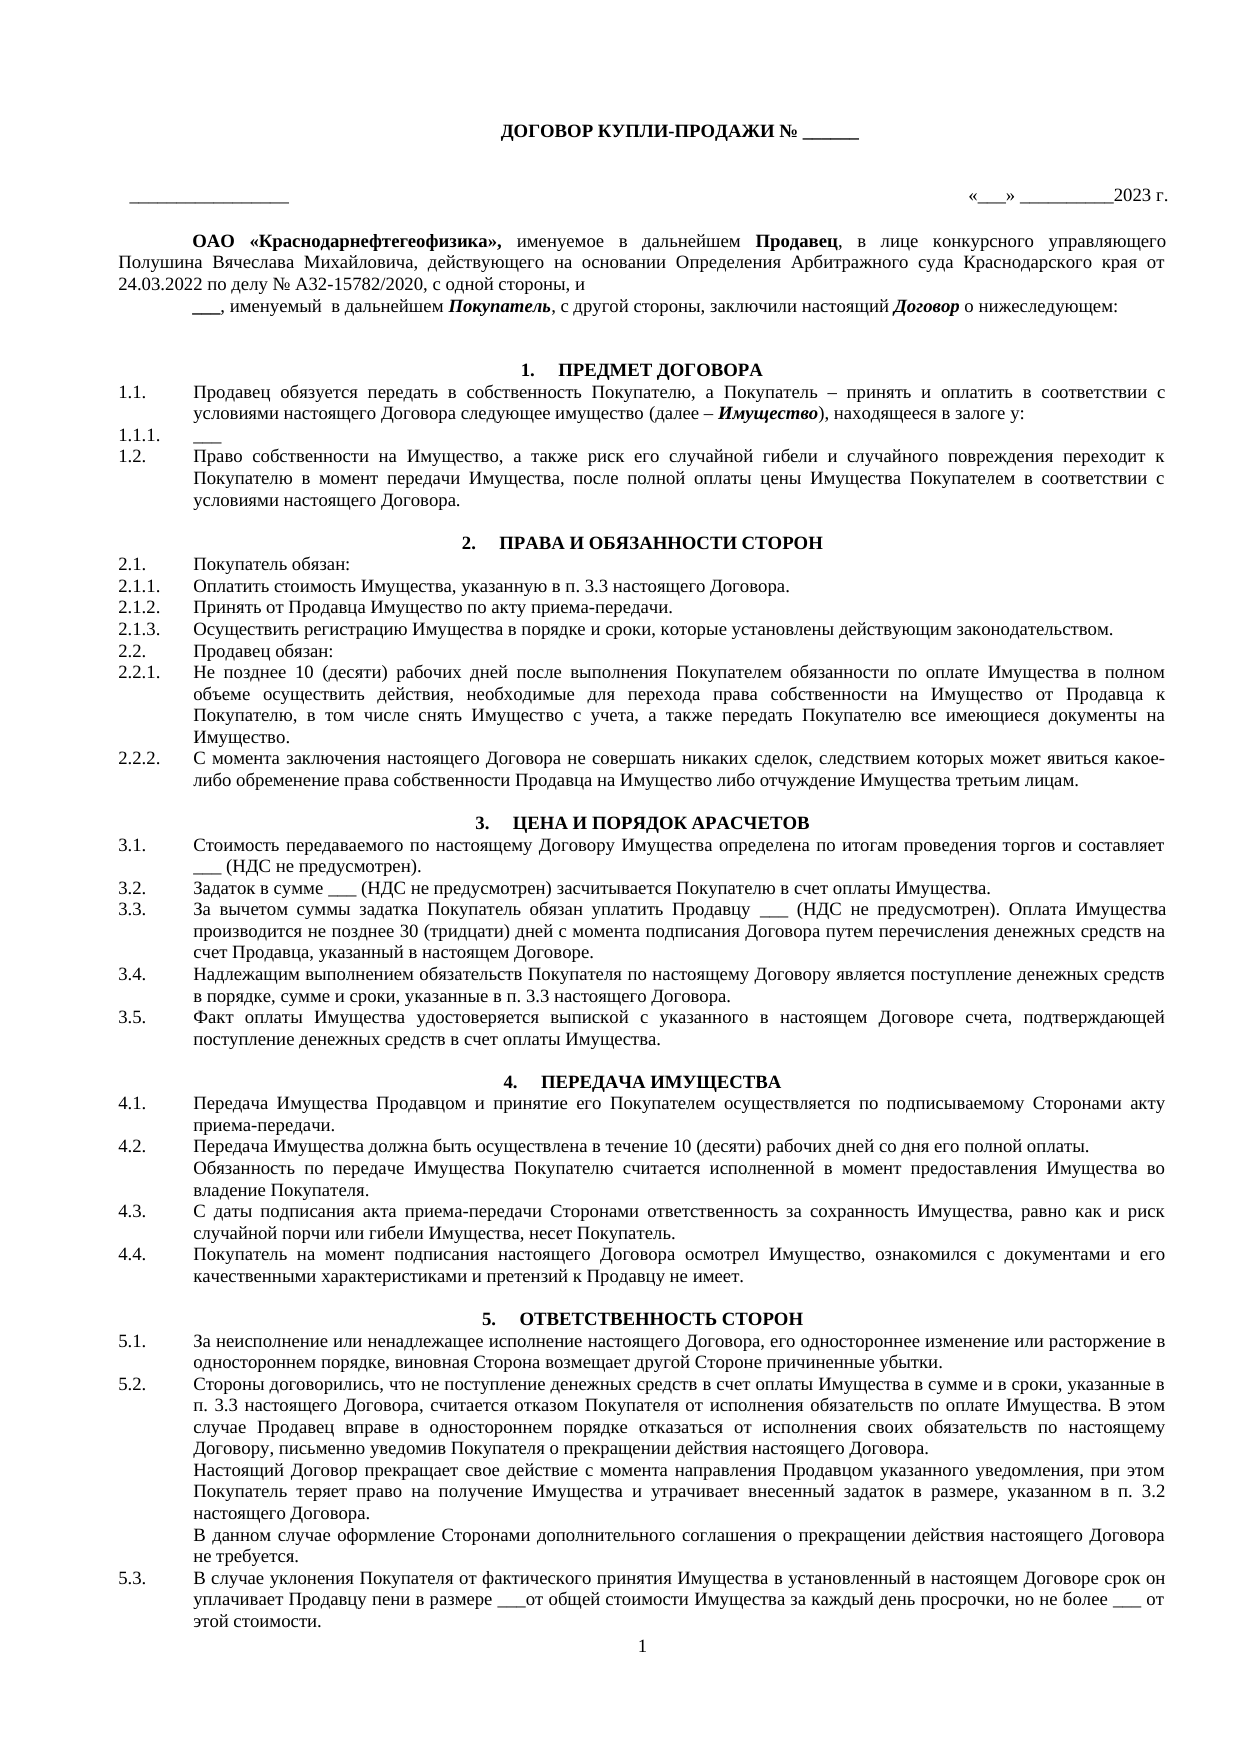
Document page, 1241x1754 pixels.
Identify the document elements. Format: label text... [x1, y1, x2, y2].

text ДОГОВОР КУПЛИ-ПРОДАЖИ № ______ [118, 119, 1167, 141]
list Факт оплаты Имущества удостоверяется выпиской с указанного в настоящем Договоре счета, подтверждающей поступление денежных средств в счет оплаты Имущества. [118, 1006, 1167, 1049]
list Надлежащим выполнением обязательств Покупателя по настоящему Договору является поступление денежных средств в порядке, сумме и сроки, указанные в п. 3.3 настоящего Договора. [118, 963, 1167, 1006]
list Стороны договорились, что не поступление денежных средств в счет оплаты Имущества в сумме и в сроки, указанные в п. 3.3 настоящего Договора, считается отказом Покупателя от исполнения обязательств по оплате Имущества. В этом случае Продавец вправе в одностороннем порядке отказаться от исполнения своих обязательств по настоящему Договору, письменно уведомив Покупателя о прекращении действия настоящего Договора. [118, 1373, 1167, 1459]
list ПРЕДМЕТ ДОГОВОРА [117, 359, 1167, 381]
table_header «___» __________2023 г. [620, 184, 1192, 206]
list ОТВЕТСТВЕННОСТЬ СТОРОН [118, 1308, 1167, 1329]
list Не позднее 10 (десяти) рабочих дней после выполнения Покупателем обязанности по оплате Имущества в полном объеме осуществить действия, необходимые для перехода права собственности на Имущество от Продавца к Покупателю, в том числе снять Имущество с учета, а также передать Покупателю все имеющиеся документы на Имущество. [118, 661, 1167, 747]
list ПЕРЕДАЧА ИМУЩЕСТВА [118, 1071, 1167, 1092]
list С даты подписания акта приема-передачи Сторонами ответственность за сохранность Имущества, равно как и риск случайной порчи или гибели Имущества, несет Покупатель. [118, 1200, 1167, 1243]
table_header _________________ [118, 184, 619, 206]
list Стоимость передаваемого по настоящему Договору Имущества определена по итогам проведения торгов и составляет ___ (НДС не предусмотрен). [118, 833, 1167, 877]
text ОАО «Краснодарнефтегеофизика», именуемое в дальнейшем Продавец, в лице конкурсного управляющего Полушина Вячеслава Михайловича, действующего на основании Определения Арбитражного суда Краснодарского края от 24.03.2022 по делу № А32-15782/2020, с одной стороны, и [118, 230, 1167, 294]
list Осуществить регистрацию Имущества в порядке и сроки, которые установлены действующим законодательством. [118, 618, 1167, 639]
list Право собственности на Имущество, а также риск его случайной гибели и случайного повреждения переходит к Покупателю в момент передачи Имущества, после полной оплаты цены Имущества Покупателем в соответствии с условиями настоящего Договора. [118, 445, 1167, 510]
list Продавец обязуется передать в собственность Покупателю, а Покупатель – принять и оплатить в соответствии с условиями настоящего Договора следующее имущество (далее – Имущество), находящееся в залоге у: [118, 381, 1167, 424]
list В данном случае оформление Сторонами дополнительного соглашения о прекращении действия настоящего Договора не требуется. [193, 1523, 1167, 1567]
list Продавец обязан: [118, 639, 1167, 661]
list Настоящий Договор прекращает свое действие с момента направления Продавцом указанного уведомления, при этом Покупатель теряет право на получение Имущества и утрачивает внесенный задаток в размере, указанном в п. 3.2 настоящего Договора. [193, 1459, 1167, 1523]
list За неисполнение или ненадлежащее исполнение настоящего Договора, его одностороннее изменение или расторжение в одностороннем порядке, виновная Сторона возмещает другой Стороне причиненные убытки. [118, 1329, 1167, 1373]
list С момента заключения настоящего Договора не совершать никаких сделок, следствием которых может явиться какое-либо обременение права собственности Продавца на Имущество либо отчуждение Имущества третьим лицам. [118, 747, 1167, 790]
list Обязанность по передаче Имущества Покупателю считается исполненной в момент предоставления Имущества во владение Покупателя. [193, 1157, 1167, 1200]
list В случае уклонения Покупателя от фактического принятия Имущества в установленный в настоящем Договоре срок он уплачивает Продавцу пени в размере ___от общей стоимости Имущества за каждый день просрочки, но не более ___ от этой стоимости. [118, 1567, 1167, 1631]
list Покупатель на момент подписания настоящего Договора осмотрел Имущество, ознакомился с документами и его качественными характеристиками и претензий к Продавцу не имеет. [118, 1243, 1167, 1286]
text ___, именуемый в дальнейшем Покупатель, с другой стороны, заключили настоящий Договор о нижеследующем: [118, 294, 1167, 316]
list ___ [118, 424, 1167, 445]
list Передача Имущества должна быть осуществлена в течение 10 (десяти) рабочих дней со дня его полной оплаты. [118, 1135, 1167, 1157]
list Задаток в сумме ___ (НДС не предусмотрен) засчитывается Покупателю в счет оплаты Имущества. [118, 877, 1167, 898]
list Принять от Продавца Имущество по акту приема-передачи. [118, 596, 1167, 618]
list Передача Имущества Продавцом и принятие его Покупателем осуществляется по подписываемому Сторонами акту приема-передачи. [118, 1092, 1167, 1135]
list ЦЕНА И ПОРЯДОК АРАСЧЕТОВ [118, 812, 1167, 833]
list ПРАВА И ОБЯЗАННОСТИ СТОРОН [118, 532, 1167, 553]
list За вычетом суммы задатка Покупатель обязан уплатить Продавцу ___ (НДС не предусмотрен). Оплата Имущества производится не позднее 30 (тридцати) дней с момента подписания Договора путем перечисления денежных средств на счет Продавца, указанный в настоящем Договоре. [118, 898, 1167, 963]
list Оплатить стоимость Имущества, указанную в п. 3.3 настоящего Договора. [118, 575, 1167, 596]
list Покупатель обязан: [118, 553, 1167, 575]
